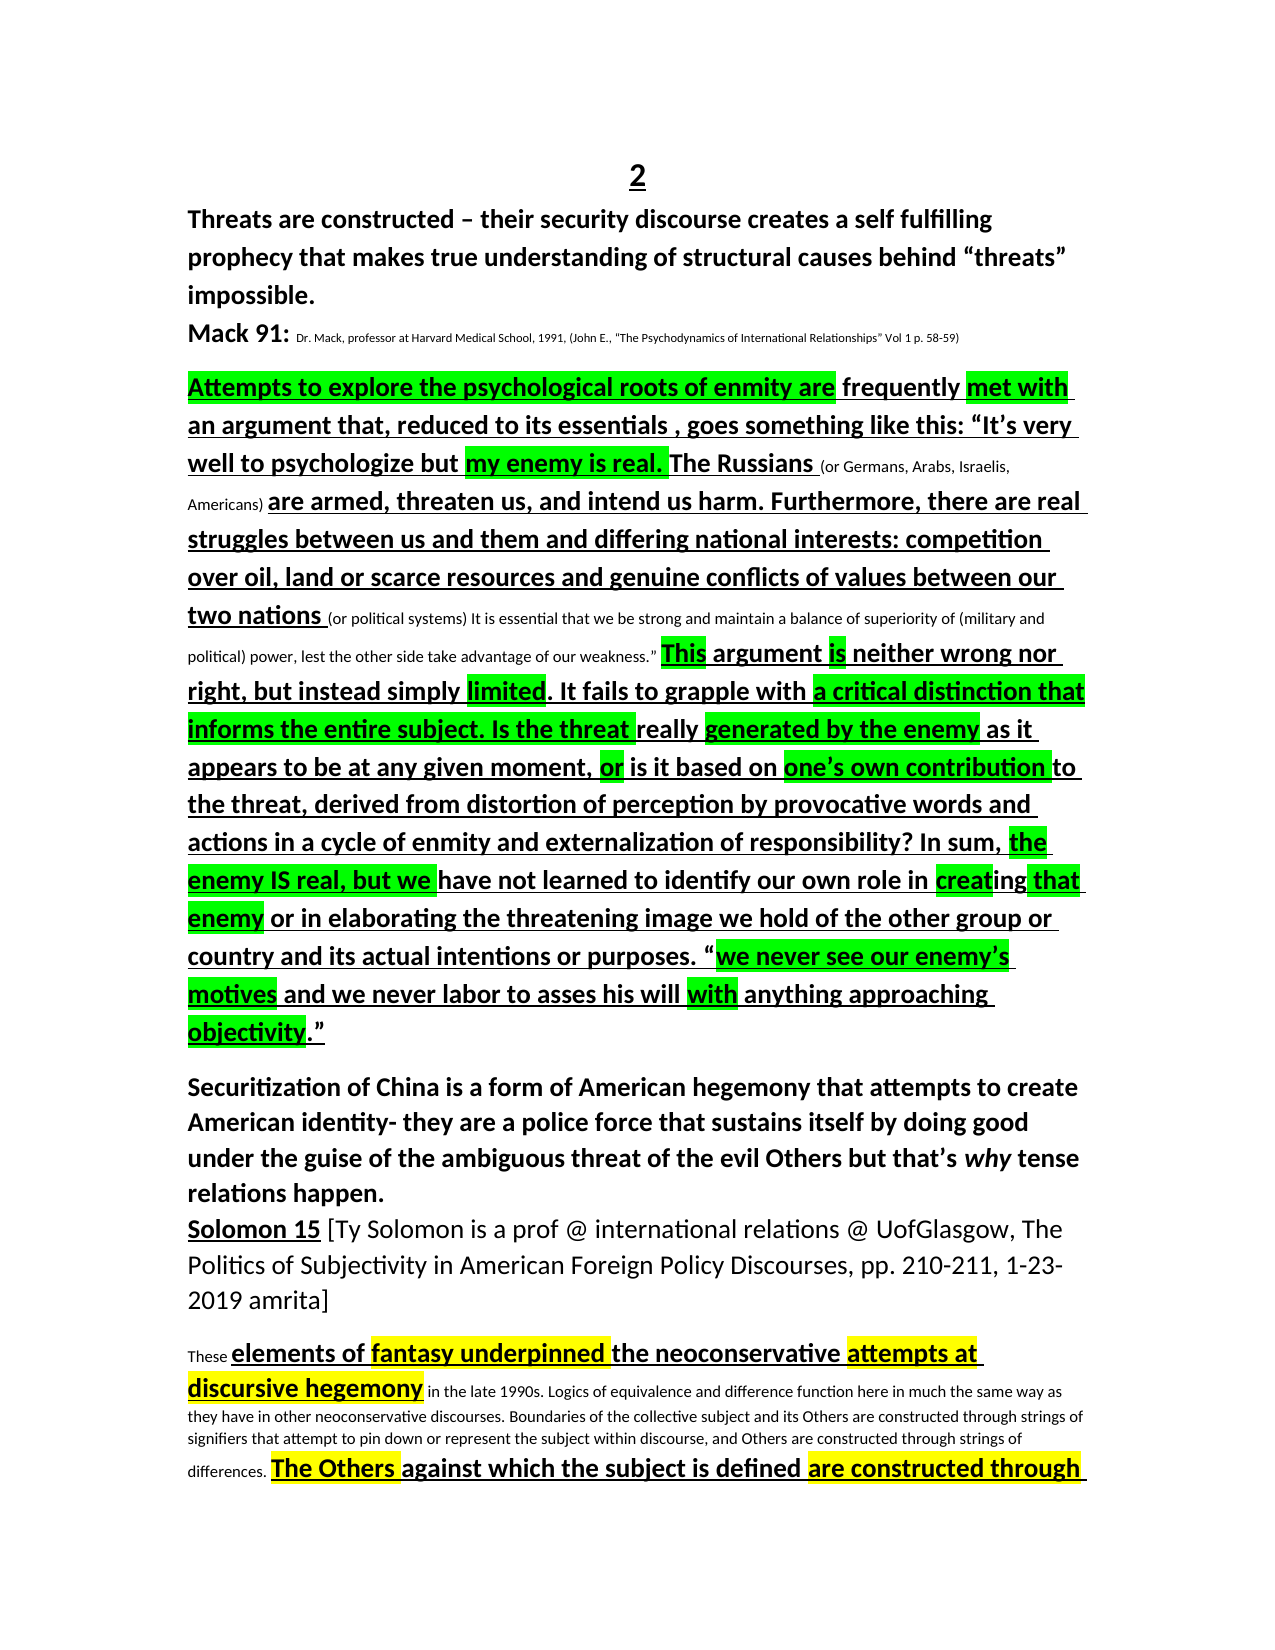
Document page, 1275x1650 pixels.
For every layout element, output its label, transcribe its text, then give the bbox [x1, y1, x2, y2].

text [187, 1336, 1087, 1484]
subtitle 2 [187, 154, 1087, 195]
subtitle Securitization of China is a form of American hegemony that attempts to create American identity- they are a police force that sustains itself by doing good under the guise of the ambiguous threat of the evil Others but that’s why tense relations happen. [187, 1070, 1087, 1210]
text Solomon 15 [Ty Solomon is a prof @ international relations @ UofGlasgow, The Politics of Subjectivity in American Foreign Policy Discourses, pp. 210-211, 1-23-2019 amrita] [187, 1212, 1087, 1317]
subtitle Threats are constructed – their security discourse creates a self fulfilling prophecy that makes true understanding of structural causes behind “threats” impossible. [187, 202, 1087, 311]
text Attempts to explore the psychological roots of enmity are frequently met with an argument that, reduced to its essentials , goes something like this: “It’s very well to psychologize but my enemy is real. The Russians (or Germans, Arabs, Israelis, Americans) are armed, threaten us, and intend us harm. Furthermore, there are real struggles between us and them and differing national interests: competition over oil, land or scarce resources and genuine conflicts of values between our two nations (or political systems) It is essential that we be strong and maintain a balance of superiority of (military and political) power, lest the other side take advantage of our weakness.” This argument is neither wrong nor right, but instead simply limited. It fails to grapple with a critical distinction that informs the entire subject. Is the threat really generated by the enemy as it appears to be at any given moment, or is it based on one’s own contribution to the threat, derived from distortion of perception by provocative words and actions in a cycle of enmity and externalization of responsibility? In sum, the enemy IS real, but we have not learned to identify our own role in creating that enemy or in elaborating the threatening image we hold of the other group or country and its actual intentions or purposes. “we never see our enemy’s motives and we never labor to asses his will with anything approaching objectivity.” [187, 371, 1087, 1048]
text Mack 91: Dr. Mack, professor at Harvard Medical School, 1991, (John E., “The Psychodynamics of International Relationships” Vol 1 p. 58-59) [187, 316, 1087, 349]
